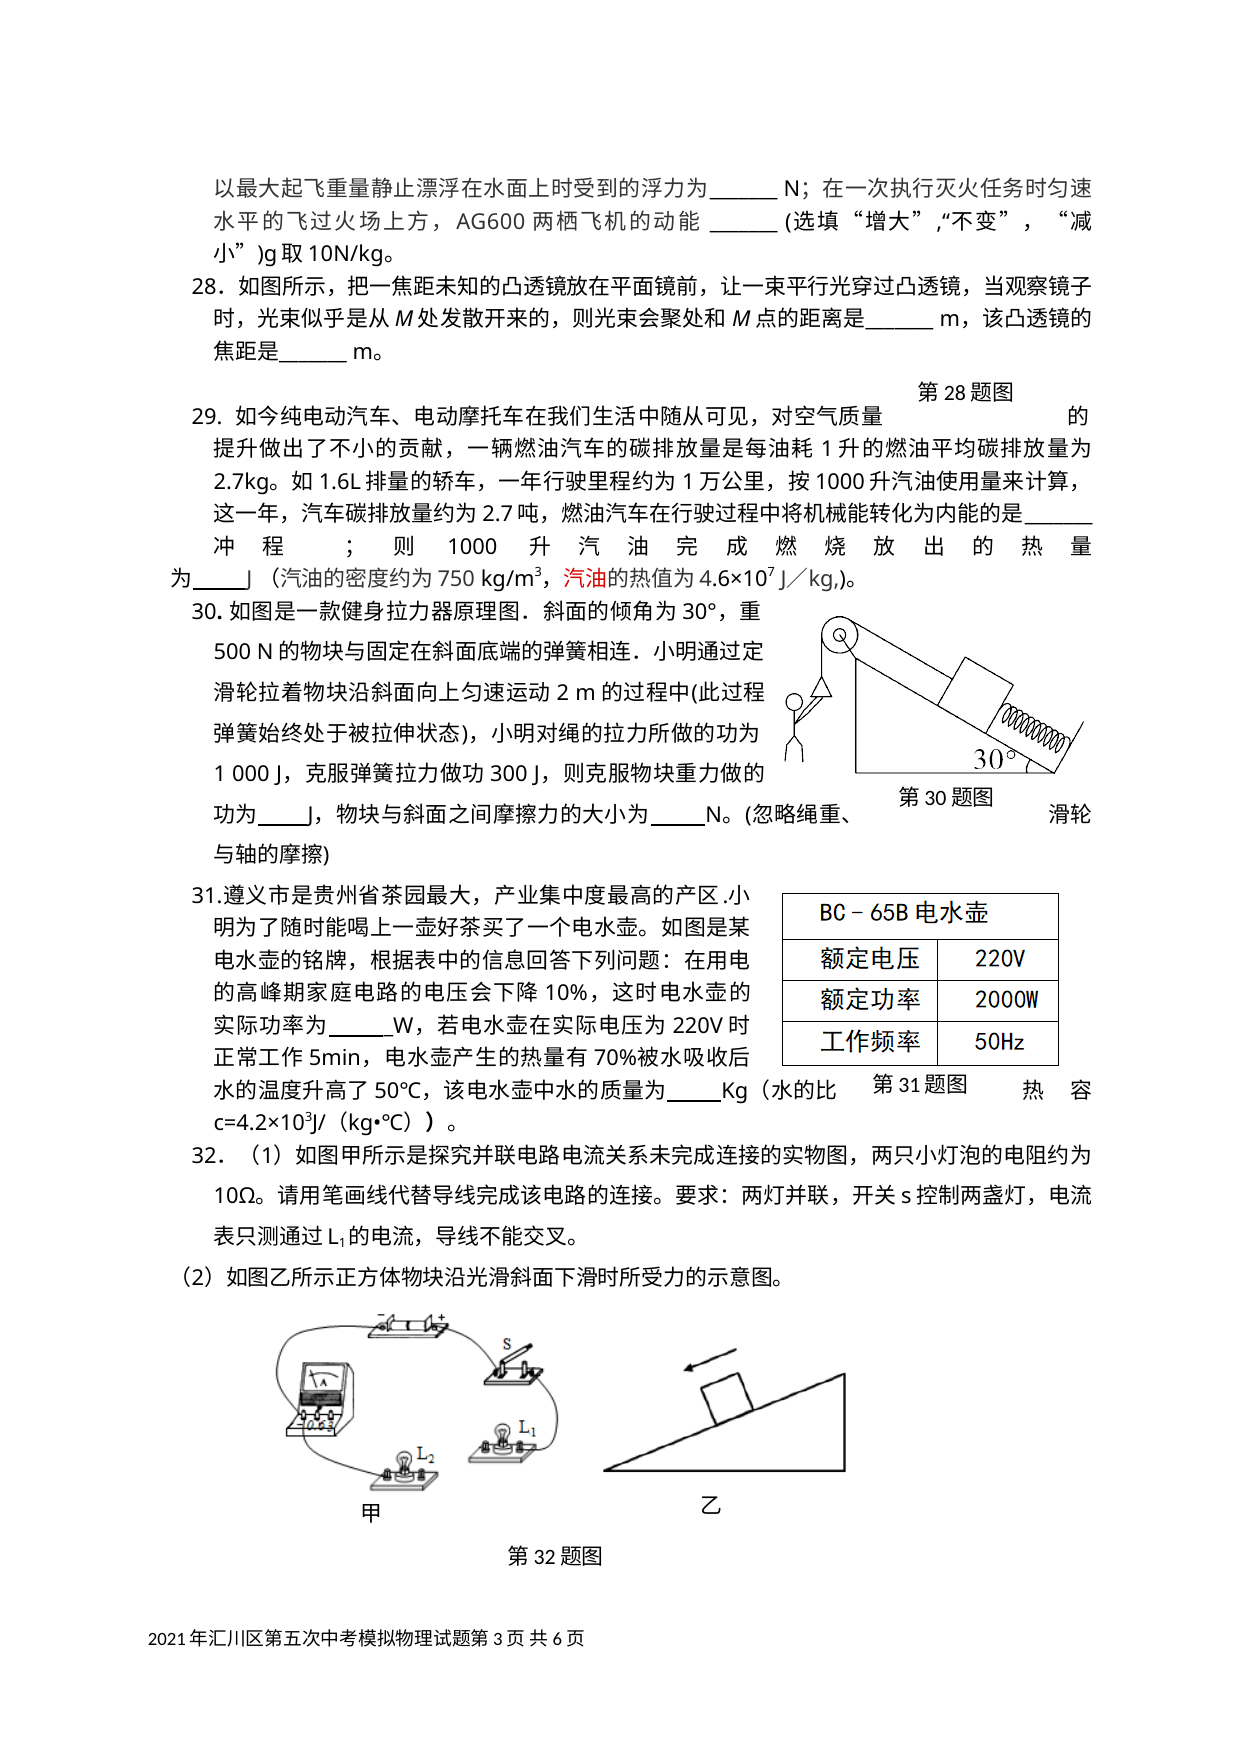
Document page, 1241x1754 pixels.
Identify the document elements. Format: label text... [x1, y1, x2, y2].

text 28．如图所示，把一焦距未知的凸透镜放在平面镜前，让一束平行光穿过凸透镜，当观察镜子时，光束似乎是从M处发散开来的，则光束会聚处和M点的距离是_______ m，该凸透镜的焦距是_______ m。 [191, 268, 1093, 366]
text 30. 如图是一款健身拉力器原理图．斜面的倾角为30°，重500 N的物块与固定在斜面底端的弹簧相连．小明通过定滑轮拉着物块沿斜面向上匀速运动2 m的过程中(此过程弹簧始终处于被拉伸状态)，小明对绳的拉力所做的功为1 000 J，克服弹簧拉力做功300 J，则克服物块重力做的功为 J，物块与斜面之间摩擦力的大小为 N。(忽略绳重、滑轮与轴的摩擦) [191, 593, 1093, 869]
list （2）如图乙所示正方体物块沿光滑斜面下滑时所受力的示意图。 [169, 1259, 1093, 1292]
text 32．（1）如图甲所示是探究并联电路电流关系未完成连接的实物图，两只小灯泡的电阻约为10Ω。请用笔画线代替导线完成该电路的连接。要求：两灯并联，开关s控制两盏灯，电流表只测通过L1的电流，导线不能交叉。 [191, 1137, 1093, 1251]
picture [271, 1308, 562, 1496]
picture [784, 616, 1084, 774]
list 如今纯电动汽车、电动摩托车在我们生活中随从可见，对空气质量的提升做出了不小的贡献，一辆燃油汽车的碳排放量是每油耗1升的燃油平均碳排放量为2.7kg。如1.6L排量的轿车，一年行驶里程约为1万公里，按1000升汽油使用量来计算，这一年，汽车碳排放量约为2.7吨，燃油汽车在行驶过程中将机械能转化为内能的是_______ 冲程 ；则1000升汽油完成燃烧放出的热量 [191, 398, 1093, 561]
list 为 J （汽油的密度约为750 kg/m3，汽油的热值为4.6×107 J／kg,)。 [169, 561, 1093, 593]
picture [769, 886, 1071, 1072]
text 31.遵义市是贵州省茶园最大，产业集中度最高的产区.小明为了随时能喝上一壶好茶买了一个电水壶。如图是某电水壶的铭牌，根据表中的信息回答下列问题：在用电的高峰期家庭电路的电压会下降10%，这时电水壶的实际功率为 _W，若电水壶在实际电压为220V时正常工作5min，电水壶产生的热量有70%被水吸收后水的温度升高了50℃，该电水壶中水的质量为 Kg（水的比热容c=4.2×103J/（kg•℃））。 [191, 877, 1093, 1137]
picture [577, 1311, 895, 1499]
